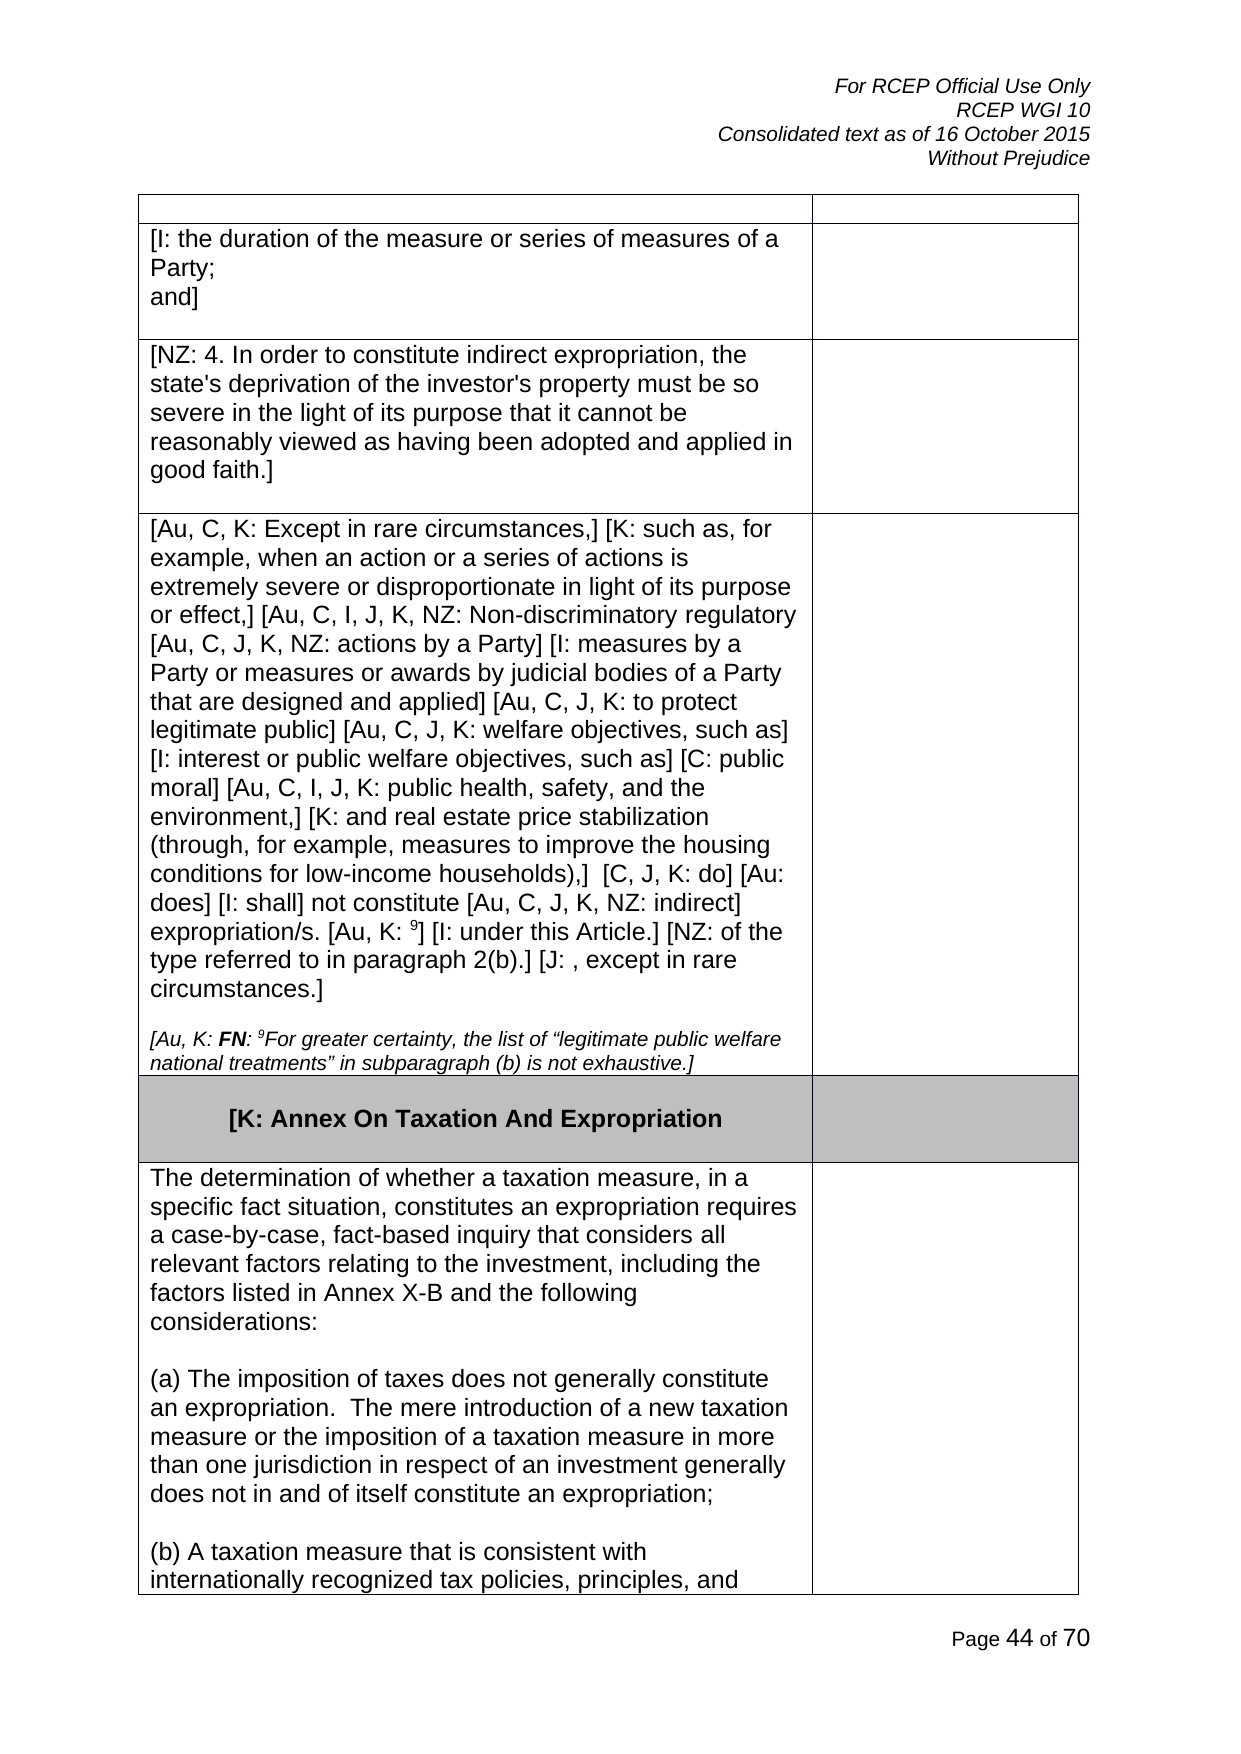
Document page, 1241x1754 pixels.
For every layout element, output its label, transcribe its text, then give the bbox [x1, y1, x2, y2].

table_cell [I: the duration of the measure or series of measures of a Party; and] [139, 224, 812, 339]
table_cell [813, 224, 1078, 339]
table_cell [813, 1163, 1078, 1594]
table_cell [139, 1163, 812, 1594]
table_cell [Au, C, K: Except in rare circumstances,] [K: such as, for example, when an action or a series of actions is extremely severe or disproportionate in light of its purpose or effect,] [Au, C, I, J, K, NZ: Non-discriminatory regulatory [Au, C, J, K, NZ: actions by a Party] [I: measures by a Party or measures or awards by judicial bodies of a Party that are designed and applied] [Au, C, J, K: to protect legitimate public] [Au, C, J, K: welfare objectives, such as] [I: interest or public welfare objectives, such as] [C: public moral] [Au, C, I, J, K: public health, safety, and the environment,] [K: and real estate price stabilization (through, for example, measures to improve the housing conditions for low-income households),] [C, J, K: do] [Au: does] [I: shall] not constitute [Au, C, J, K, NZ: indirect] expropriation/s. [Au, K: 9] [I: under this Article.] [NZ: of the type referred to in paragraph 2(b).] [J: , except in rare circumstances.] [Au, K: FN: 9For greater certainty, the list of “legitimate public welfare national treatments” in subparagraph (b) is not exhaustive.] [139, 514, 812, 1074]
table_cell [813, 1076, 1078, 1162]
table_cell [139, 195, 812, 223]
table_cell [813, 195, 1078, 223]
table_cell [813, 340, 1078, 513]
table_cell [K: Annex On Taxation And Expropriation [139, 1076, 812, 1162]
table_cell [NZ: 4. In order to constitute indirect expropriation, the state's deprivation of the investor's property must be so severe in the light of its purpose that it cannot be reasonably viewed as having been adopted and applied in good faith.] [139, 340, 812, 513]
table_cell [813, 514, 1078, 1074]
